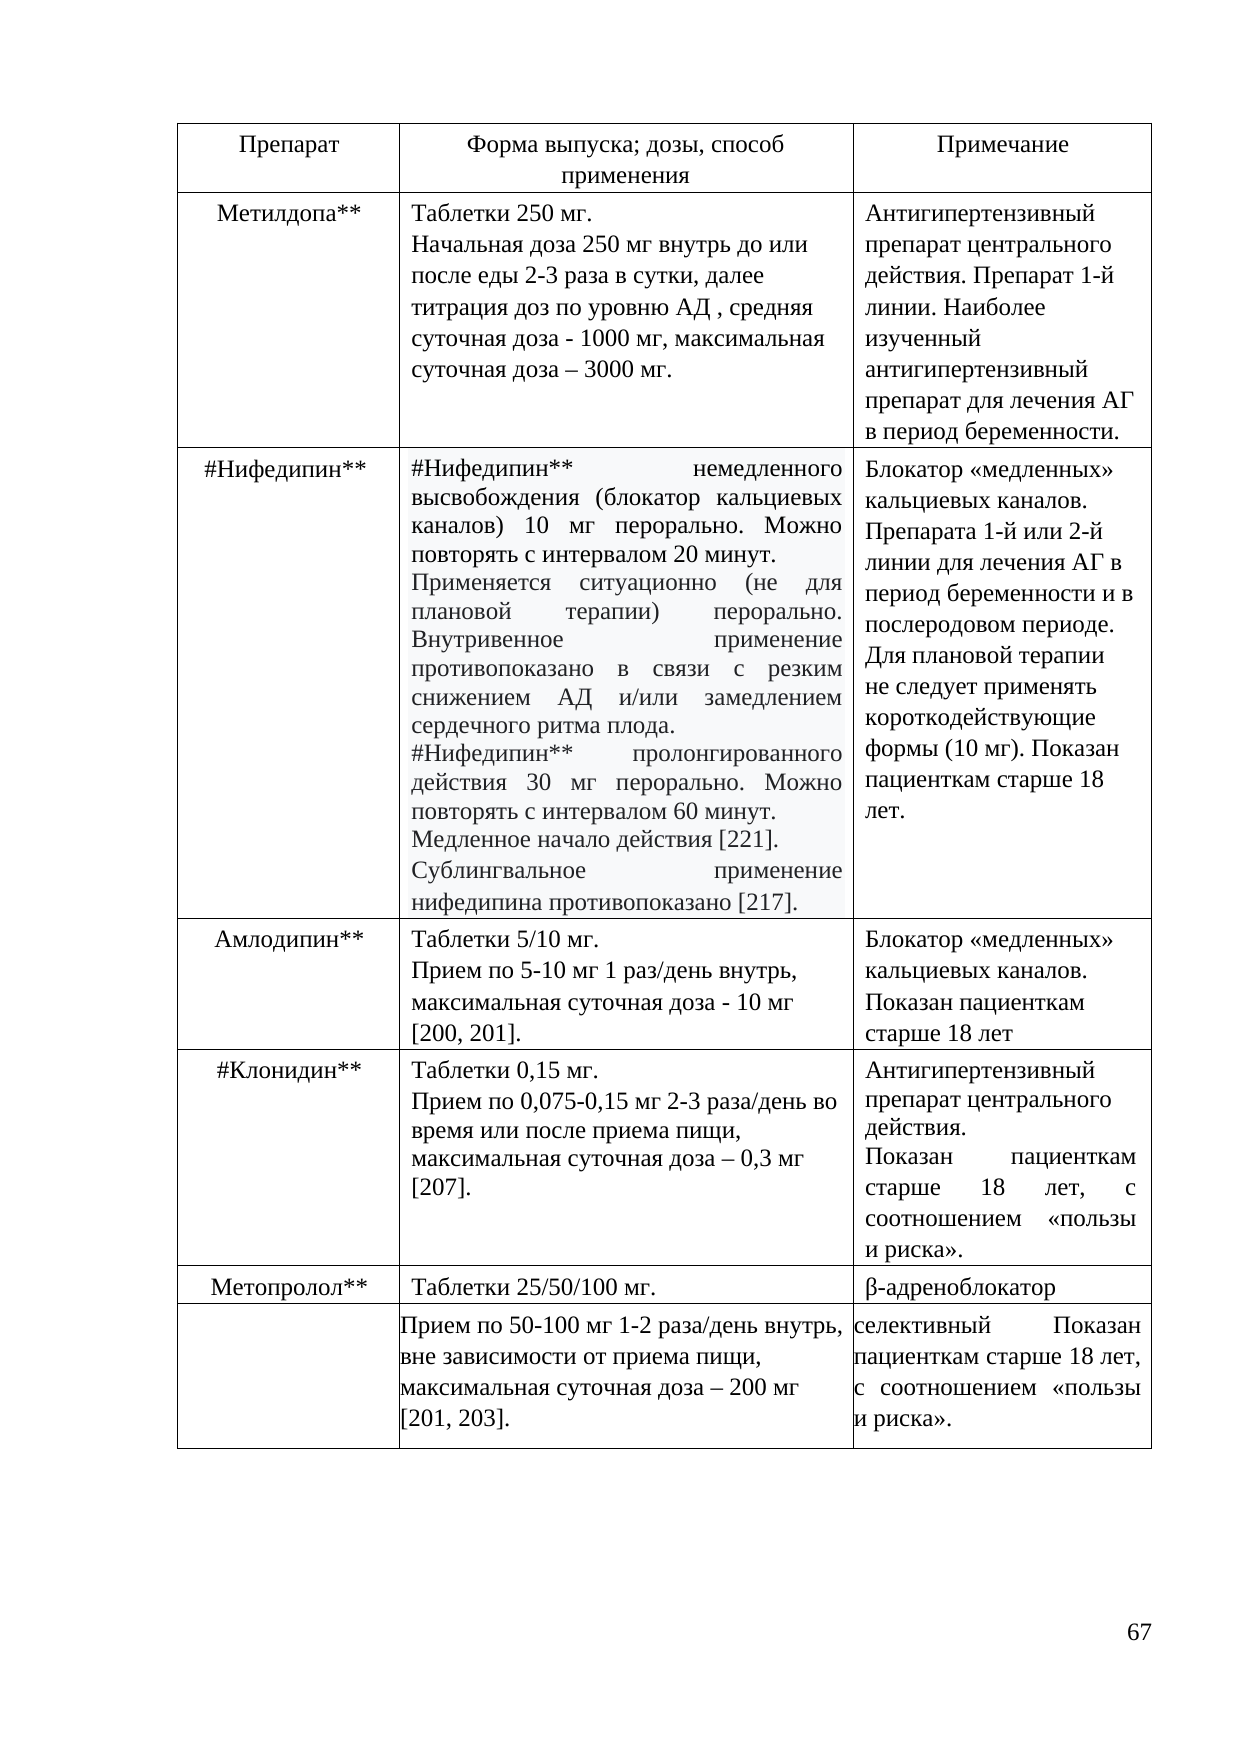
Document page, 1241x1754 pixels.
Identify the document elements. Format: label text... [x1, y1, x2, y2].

table_cell Прием по 50-100 мг 1-2 раза/день внутрь, вне зависимости от приема пищи, максимальная суточная доза – 200 мг [201, 203]. [400, 1304, 853, 1448]
table_cell #Нифедипин** немедленного высвобождения (блокатор кальциевых каналов) 10 мг перорально. Можно повторять с интервалом 20 минут. Применяется ситуационно (не для плановой терапии) перорально. Внутривенное применение противопоказано в связи с резким снижением АД и/или замедлением сердечного ритма плода. #Нифедипин** пролонгированного действия 30 мг перорально. Можно повторять с интервалом 60 минут. Медленное начало действия [221]. Сублингвальное применение нифедипина противопоказано [217]. [408, 448, 845, 918]
table_cell Таблетки 25/50/100 мг. [400, 1266, 853, 1303]
table_cell Таблетки 5/10 мг. Прием по 5-10 мг 1 раз/день внутрь, максимальная суточная доза - 10 мг [200, 201]. [400, 919, 853, 1049]
table_header Примечание [854, 124, 1151, 192]
table_header Форма выпуска; дозы, способ применения [400, 124, 853, 192]
table_cell #Клонидин** [178, 1050, 399, 1265]
table_cell β-адреноблокатор [854, 1266, 1151, 1303]
table_cell Антигипертензивный препарат центрального действия. Показан пациенткам старше 18 лет, с соотношением «пользы и риска». [854, 1050, 1151, 1265]
table_header Препарат [178, 124, 399, 192]
table_cell Антигипертензивный препарат центрального действия. Препарат 1-й линии. Наиболее изученный антигипеpтензивный препарат для лечения АГ в период беременности. [854, 193, 1151, 447]
table_cell Таблетки 0,15 мг. Прием по 0,075-0,15 мг 2-3 раза/день во время или после приема пищи, максимальная суточная доза – 0,3 мг [207]. [400, 1050, 853, 1265]
table_cell Блокатор «медленных» кальциевых каналов. Показан пациенткам старше 18 лет [854, 919, 1151, 1049]
table_cell Метопролол** [178, 1266, 399, 1303]
table_cell селективный Показан пациенткам старше 18 лет, с соотношением «пользы и риска». [854, 1304, 1151, 1448]
table_cell [178, 1304, 399, 1448]
table_cell [845, 448, 853, 918]
table_cell Таблетки 250 мг. Начальная доза 250 мг внутрь до или после еды 2-3 раза в сутки, далее титрация доз по уровню АД , средняя суточная доза - 1000 мг, максимальная суточная доза – 3000 мг. [400, 193, 853, 447]
table_cell #Нифедипин** [178, 448, 399, 918]
table_cell Амлодипин** [178, 919, 399, 1049]
table_cell Метилдопа** [178, 193, 399, 447]
table_cell Блокатор «медленных» кальциевых каналов. Препарата 1-й или 2-й линии для лечения АГ в период беременности и в послеродовом периоде. Для плановой терапии не следует применять короткодействующие формы (10 мг). Показан пациенткам старше 18 лет. [854, 448, 1151, 918]
table_cell [400, 448, 407, 918]
